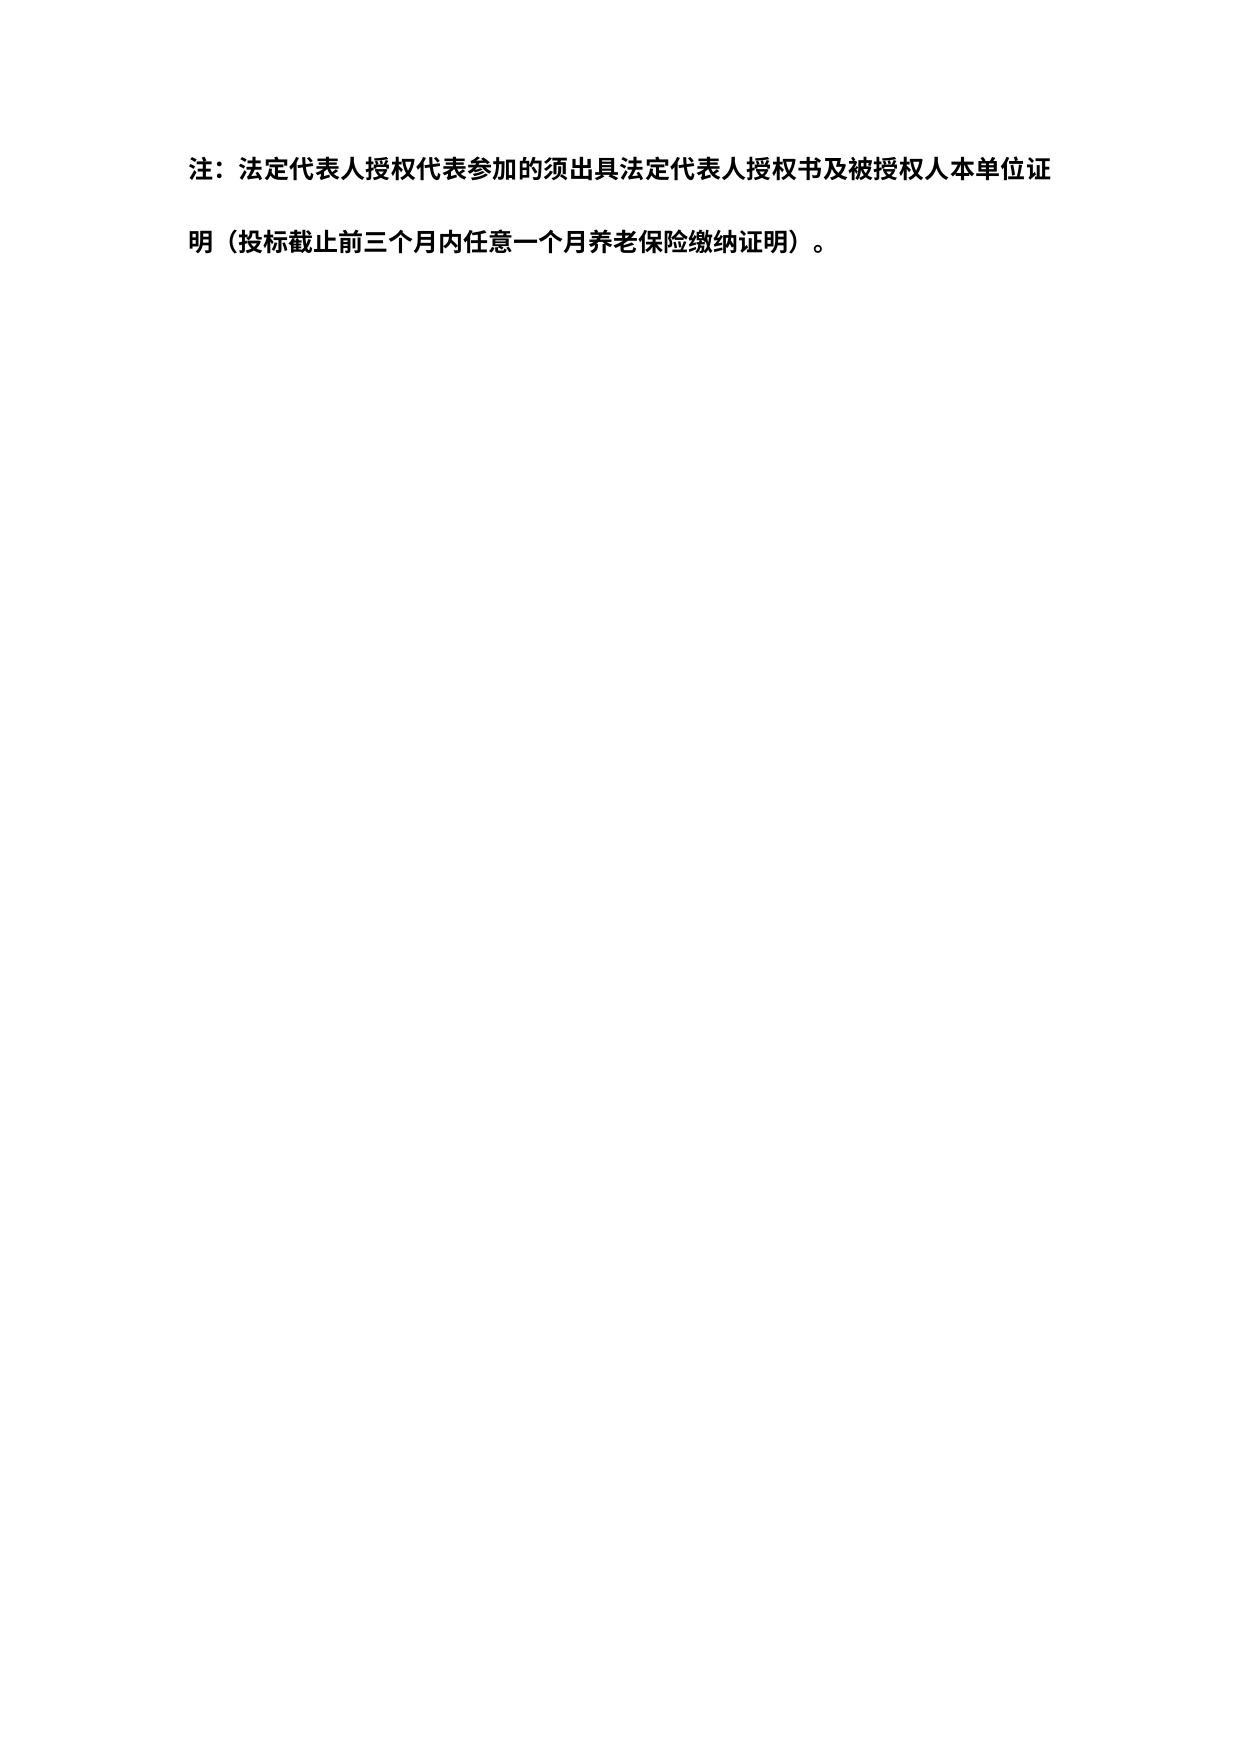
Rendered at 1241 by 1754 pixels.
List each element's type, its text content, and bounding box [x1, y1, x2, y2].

text 注：法定代表人授权代表参加的须出具法定代表人授权书及被授权人本单位证明（投标截止前三个月内任意一个月养老保险缴纳证明）。 [188, 150, 1052, 259]
